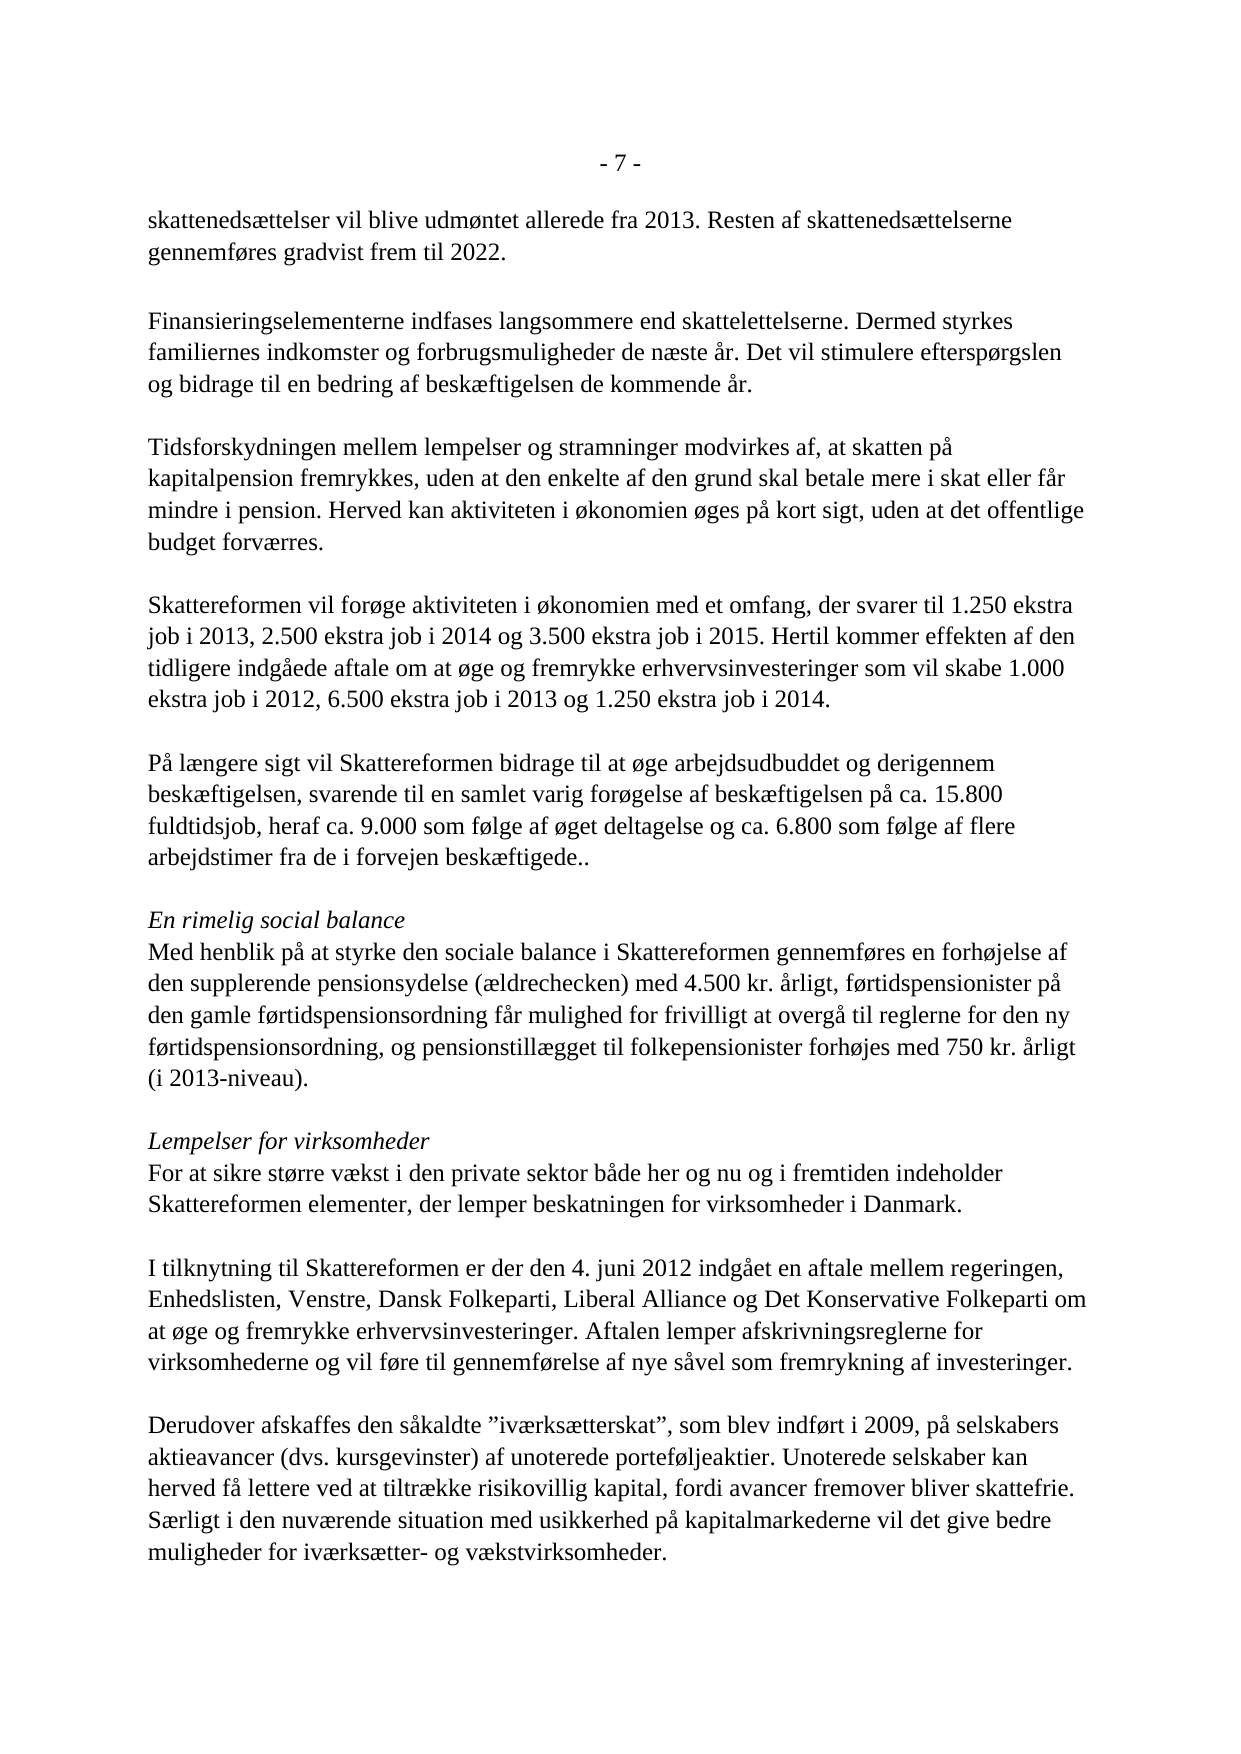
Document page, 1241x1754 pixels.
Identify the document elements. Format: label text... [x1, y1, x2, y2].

text For at sikre større vækst i den private sektor både her og nu og i fremtiden indeholder Skattereformen elementer, der lemper beskatningen for virksomheder i Danmark. [148, 1158, 1092, 1218]
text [148, 205, 1092, 266]
text Tidsforskydningen mellem lempelser og stramninger modvirkes af, at skatten på kapitalpension fremrykkes, uden at den enkelte af den grund skal betale mere i skat eller får mindre i pension. Herved kan aktiviteten i økonomien øges på kort sigt, uden at det offentlige budget forværres. [148, 432, 1092, 555]
text En rimelig social balance [148, 905, 1092, 934]
text På længere sigt vil Skattereformen bidrage til at øge arbejdsudbuddet og derigennem beskæftigelsen, svarende til en samlet varig forøgelse af beskæftigelsen på ca. 15.800 fuldtidsjob, heraf ca. 9.000 som følge af øget deltagelse og ca. 6.800 som følge af flere arbejdstimer fra de i forvejen beskæftigede.. [148, 748, 1092, 871]
text Derudover afskaffes den såkaldte ”iværksætterskat”, som blev indført i 2009, på selskabers aktieavancer (dvs. kursgevinster) af unoterede porteføljeaktier. Unoterede selskaber kan herved få lettere ved at tiltrække risikovillig kapital, fordi avancer fremover bliver skattefrie. Særligt i den nuværende situation med usikkerhed på kapitalmarkederne vil det give bedre muligheder for iværksætter- og vækstvirksomheder. [148, 1410, 1092, 1565]
text Lempelser for virksomheder [148, 1126, 1092, 1155]
text I tilknytning til Skattereformen er der den 4. juni 2012 indgået en aftale mellem regeringen, Enhedslisten, Venstre, Dansk Folkeparti, Liberal Alliance og Det Konservative Folkeparti om at øge og fremrykke erhvervsinvesteringer. Aftalen lemper afskrivningsreglerne for virksomhederne og vil føre til gennemførelse af nye såvel som fremrykning af investeringer. [148, 1253, 1092, 1376]
text Finansieringselementerne indfases langsommere end skattelettelserne. Dermed styrkes familiernes indkomster og forbrugsmuligheder de næste år. Det vil stimulere efterspørgslen og bidrage til en bedring af beskæftigelsen de kommende år. [148, 306, 1092, 398]
text Skattereformen vil forøge aktiviteten i økonomien med et omfang, der svarer til 1.250 ekstra job i 2013, 2.500 ekstra job i 2014 og 3.500 ekstra job i 2015. Hertil kommer effekten af den tidligere indgåede aftale om at øge og fremrykke erhvervsinvesteringer som vil skabe 1.000 ekstra job i 2012, 6.500 ekstra job i 2013 og 1.250 ekstra job i 2014. [148, 590, 1092, 713]
text Med henblik på at styrke den sociale balance i Skattereformen gennemføres en forhøjelse af den supplerende pensionsydelse (ældrechecken) med 4.500 kr. årligt, førtidspensionister på den gamle førtidspensionsordning får mulighed for frivilligt at overgå til reglerne for den ny førtidspensionsordning, og pensionstillægget til folkepensionister forhøjes med 750 kr. årligt (i 2013-niveau). [148, 937, 1092, 1092]
